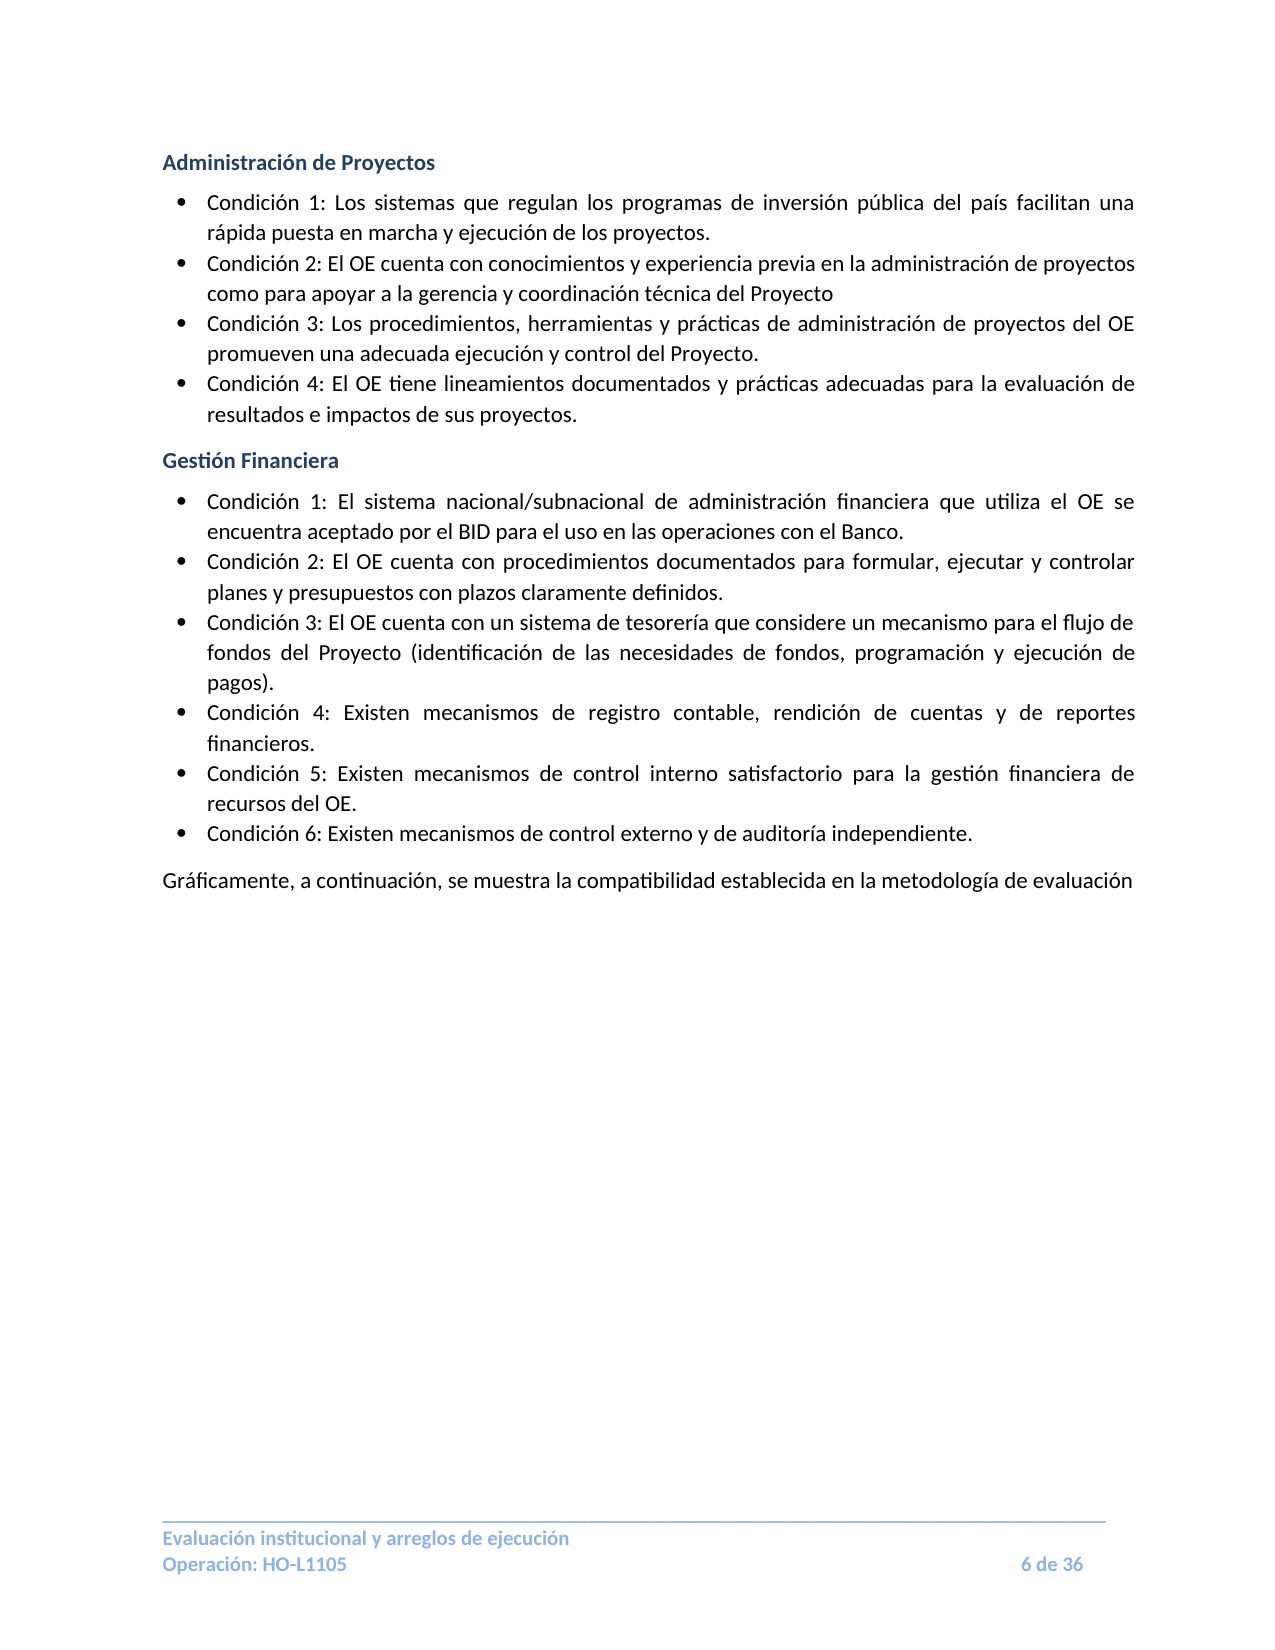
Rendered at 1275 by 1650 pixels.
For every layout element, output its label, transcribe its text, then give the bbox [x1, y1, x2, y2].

list Condición 3: El OE cuenta con un sistema de tesorería que considere un mecanismo para el flujo de fondos del Proyecto (identificación de las necesidades de fondos, programación y ejecución de pagos). [177, 608, 1137, 696]
list Condición 6: Existen mecanismos de control externo y de auditoría independiente. [177, 819, 1137, 847]
list Condición 4: El OE tiene lineamientos documentados y prácticas adecuadas para la evaluación de resultados e impactos de sus proyectos. [177, 369, 1137, 428]
list Condición 5: Existen mecanismos de control interno satisfactorio para la gestión financiera de recursos del OE. [177, 759, 1137, 817]
list Condición 3: Los procedimientos, herramientas y prácticas de administración de proyectos del OE promueven una adecuada ejecución y control del Proyecto. [177, 309, 1137, 367]
list Condición 4: Existen mecanismos de registro contable, rendición de cuentas y de reportes financieros. [177, 698, 1137, 757]
text Gestión Financiera [162, 447, 1137, 474]
list Condición 1: El sistema nacional/subnacional de administración financiera que utiliza el OE se encuentra aceptado por el BID para el uso en las operaciones con el Banco. [177, 487, 1137, 545]
list Condición 2: El OE cuenta con procedimientos documentados para formular, ejecutar y controlar planes y presupuestos con plazos claramente definidos. [177, 547, 1137, 606]
text Administración de Proyectos [162, 148, 1137, 176]
text Gráficamente, a continuación, se muestra la compatibilidad establecida en la metodología de evaluación [162, 866, 1137, 894]
list Condición 1: Los sistemas que regulan los programas de inversión pública del país facilitan una rápida puesta en marcha y ejecución de los proyectos. [177, 188, 1137, 246]
list Condición 2: El OE cuenta con conocimientos y experiencia previa en la administración de proyectos como para apoyar a la gerencia y coordinación técnica del Proyecto [177, 249, 1137, 307]
